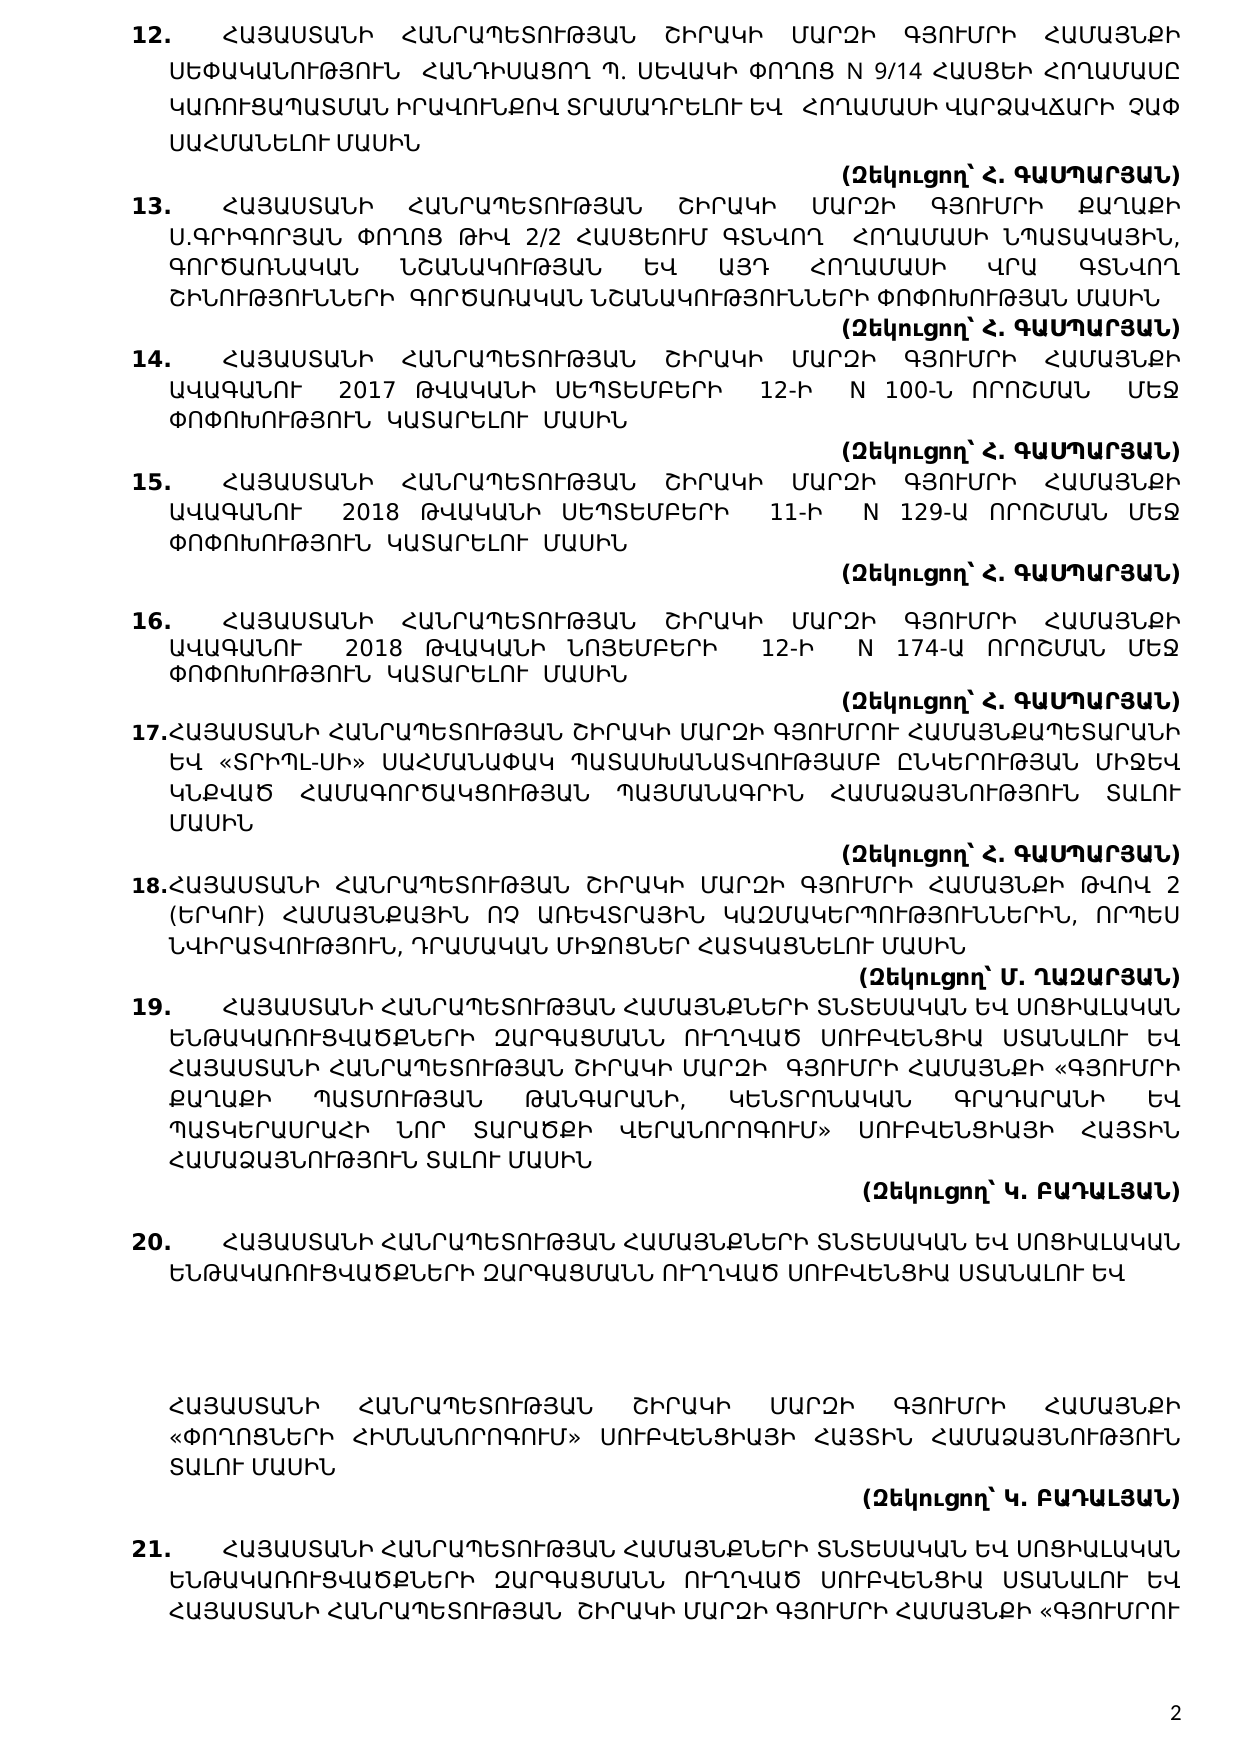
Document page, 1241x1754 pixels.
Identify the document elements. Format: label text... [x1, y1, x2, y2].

list (Զեկուցող՝ Հ. ԳԱՍՊԱՐՅԱՆ) [169, 438, 1181, 465]
list ՀԱՅԱՍՏԱՆԻ ՀԱՆՐԱՊԵՏՈՒԹՅԱՆ ՇԻՐԱԿԻ ՄԱՐԶԻ ԳՅՈՒՄՐԻ ՀԱՄԱՅՆՔԻ ՍԵՓԱԿԱՆՈՒԹՅՈՒՆ ՀԱՆԴԻՍԱՑՈՂ Պ. ՍԵՎԱԿԻ ՓՈՂՈՑ N 9/14 ՀԱՍՑԵԻ ՀՈՂԱՄԱՍԸ ԿԱՌՈՒՑԱՊԱՏՄԱՆ ԻՐԱՎՈՒՆՔՈՎ ՏՐԱՄԱԴՐԵԼՈՒ ԵՎ ՀՈՂԱՄԱՍԻ ՎԱՐՁԱՎՃԱՐԻ ՉԱՓ ՍԱՀՄԱՆԵԼՈՒ ՄԱՍԻՆ [131, 19, 1181, 158]
list ՀԱՅԱՍՏԱՆԻ ՀԱՆՐԱՊԵՏՈՒԹՅԱՆ ՇԻՐԱԿԻ ՄԱՐԶԻ ԳՅՈՒՄՐԻ ՔԱՂԱՔԻ Ս.ԳՐԻԳՈՐՅԱՆ ՓՈՂՈՑ ԹԻՎ 2/2 ՀԱՍՑԵՈՒՄ ԳՏՆՎՈՂ ՀՈՂԱՄԱՍԻ ՆՊԱՏԱԿԱՅԻՆ, ԳՈՐԾԱՌՆԱԿԱՆ ՆՇԱՆԱԿՈՒԹՅԱՆ ԵՎ ԱՅԴ ՀՈՂԱՄԱՍԻ ՎՐԱ ԳՏՆՎՈՂ ՇԻՆՈՒԹՅՈՒՆՆԵՐԻ ԳՈՐԾԱՌԱԿԱՆ ՆՇԱՆԱԿՈՒԹՅՈՒՆՆԵՐԻ ՓՈՓՈԽՈՒԹՅԱՆ ՄԱՍԻՆ [131, 193, 1181, 312]
list ՀԱՅԱՍՏԱՆԻ ՀԱՆՐԱՊԵՏՈՒԹՅԱՆ ՇԻՐԱԿԻ ՄԱՐԶԻ ԳՅՈՒՄՐԻ ՀԱՄԱՅՆՔԻ ԹՎՈՎ 2 (ԵՐԿՈՒ) ՀԱՄԱՅՆՔԱՅԻՆ ՈՉ ԱՌԵՎՏՐԱՅԻՆ ԿԱԶՄԱԿԵՐՊՈՒԹՅՈՒՆՆԵՐԻՆ, ՈՐՊԵՍ ՆՎԻՐԱՏՎՈՒԹՅՈՒՆ, ԴՐԱՄԱԿԱՆ ՄԻՋՈՑՆԵՐ ՀԱՏԿԱՑՆԵԼՈՒ ՄԱՍԻՆ [131, 872, 1181, 960]
list (Զեկուցող՝ Հ. ԳԱՍՊԱՐՅԱՆ) [169, 688, 1181, 715]
text (Զեկուցող՝ Հ. ԳԱՍՊԱՐՅԱՆ) [75, 561, 1181, 587]
text (Զեկուցող՝ Կ. ԲԱԴԱԼՅԱՆ) [75, 1485, 1181, 1512]
list ՀԱՅԱՍՏԱՆԻ ՀԱՆՐԱՊԵՏՈՒԹՅԱՆ ՇԻՐԱԿԻ ՄԱՐԶԻ ԳՅՈՒՄՐԻ ՀԱՄԱՅՆՔԻ ԱՎԱԳԱՆՈՒ 2018 ԹՎԱԿԱՆԻ ՍԵՊՏԵՄԲԵՐԻ 11-Ի N 129-Ա ՈՐՈՇՄԱՆ ՄԵՋ ՓՈՓՈԽՈՒԹՅՈՒՆ ԿԱՏԱՐԵԼՈՒ ՄԱՍԻՆ [131, 469, 1181, 557]
list (Զեկուցող՝ Մ. ՂԱԶԱՐՅԱՆ) [169, 964, 1181, 990]
list (Զեկուցող՝ Հ. ԳԱՍՊԱՐՅԱՆ) [169, 162, 1181, 189]
list (Զեկուցող՝ Հ. ԳԱՍՊԱՐՅԱՆ) [169, 316, 1181, 342]
list ՀԱՅԱՍՏԱՆԻ ՀԱՆՐԱՊԵՏՈՒԹՅԱՆ ՀԱՄԱՅՆՔՆԵՐԻ ՏՆՏԵՍԱԿԱՆ ԵՎ ՍՈՑԻԱԼԱԿԱՆ ԵՆԹԱԿԱՌՈՒՑՎԱԾՔՆԵՐԻ ԶԱՐԳԱՑՄԱՆՆ ՈՒՂՂՎԱԾ ՍՈՒԲՎԵՆՑԻԱ ՍՏԱՆԱԼՈՒ ԵՎ ՀԱՅԱՍՏԱՆԻ ՀԱՆՐԱՊԵՏՈՒԹՅԱՆ ՇԻՐԱԿԻ ՄԱՐԶԻ ԳՅՈՒՄՐԻ ՀԱՄԱՅՆՔԻ «ԳՅՈՒՄՐՈՒ [131, 1537, 1181, 1624]
list ՀԱՅԱՍՏԱՆԻ ՀԱՆՐԱՊԵՏՈՒԹՅԱՆ ՀԱՄԱՅՆՔՆԵՐԻ ՏՆՏԵՍԱԿԱՆ ԵՎ ՍՈՑԻԱԼԱԿԱՆ ԵՆԹԱԿԱՌՈՒՑՎԱԾՔՆԵՐԻ ԶԱՐԳԱՑՄԱՆՆ ՈՒՂՂՎԱԾ ՍՈՒԲՎԵՆՑԻԱ ՍՏԱՆԱԼՈՒ ԵՎ ՀԱՅԱՍՏԱՆԻ ՀԱՆՐԱՊԵՏՈՒԹՅԱՆ ՇԻՐԱԿԻ ՄԱՐԶԻ ԳՅՈՒՄՐԻ ՀԱՄԱՅՆՔԻ «ԳՅՈՒՄՐԻ ՔԱՂԱՔԻ ՊԱՏՄՈՒԹՅԱՆ ԹԱՆԳԱՐԱՆԻ, ԿԵՆՏՐՈՆԱԿԱՆ ԳՐԱԴԱՐԱՆԻ ԵՎ ՊԱՏԿԵՐԱՍՐԱՀԻ ՆՈՐ ՏԱՐԱԾՔԻ ՎԵՐԱՆՈՐՈԳՈՒՄ» ՍՈՒԲՎԵՆՑԻԱՅԻ ՀԱՅՏԻՆ ՀԱՄԱՁԱՅՆՈՒԹՅՈՒՆ ՏԱԼՈՒ ՄԱՍԻՆ [131, 994, 1181, 1174]
text (Զեկուցող՝ Կ. ԲԱԴԱԼՅԱՆ) [75, 1178, 1181, 1205]
list ՀԱՅԱՍՏԱՆԻ ՀԱՆՐԱՊԵՏՈՒԹՅԱՆ ՀԱՄԱՅՆՔՆԵՐԻ ՏՆՏԵՍԱԿԱՆ ԵՎ ՍՈՑԻԱԼԱԿԱՆ ԵՆԹԱԿԱՌՈՒՑՎԱԾՔՆԵՐԻ ԶԱՐԳԱՑՄԱՆՆ ՈՒՂՂՎԱԾ ՍՈՒԲՎԵՆՑԻԱ ՍՏԱՆԱԼՈՒ ԵՎ [131, 1229, 1181, 1287]
list ՀԱՅԱՍՏԱՆԻ ՀԱՆՐԱՊԵՏՈՒԹՅԱՆ ՇԻՐԱԿԻ ՄԱՐԶԻ ԳՅՈՒՄՐԻ ՀԱՄԱՅՆՔԻ ԱՎԱԳԱՆՈՒ 2017 ԹՎԱԿԱՆԻ ՍԵՊՏԵՄԲԵՐԻ 12-Ի N 100-Ն ՈՐՈՇՄԱՆ ՄԵՋ ՓՈՓՈԽՈՒԹՅՈՒՆ ԿԱՏԱՐԵԼՈՒ ՄԱՍԻՆ [131, 346, 1181, 434]
list ՀԱՅԱՍՏԱՆԻ ՀԱՆՐԱՊԵՏՈՒԹՅԱՆ ՇԻՐԱԿԻ ՄԱՐԶԻ ԳՅՈՒՄՐԻ ՀԱՄԱՅՆՔԻ «ՓՈՂՈՑՆԵՐԻ ՀԻՄՆԱՆՈՐՈԳՈՒՄ» ՍՈՒԲՎԵՆՑԻԱՅԻ ՀԱՅՏԻՆ ՀԱՄԱՁԱՅՆՈՒԹՅՈՒՆ ՏԱԼՈՒ ՄԱՍԻՆ [169, 1393, 1181, 1481]
list ՀԱՅԱՍՏԱՆԻ ՀԱՆՐԱՊԵՏՈՒԹՅԱՆ ՇԻՐԱԿԻ ՄԱՐԶԻ ԳՅՈՒՄՐՈՒ ՀԱՄԱՅՆՔԱՊԵՏԱՐԱՆԻ ԵՎ «ՏՐԻՊԼ-ՍԻ» ՍԱՀՄԱՆԱՓԱԿ ՊԱՏԱՍԽԱՆԱՏՎՈՒԹՅԱՄԲ ԸՆԿԵՐՈՒԹՅԱՆ ՄԻՋԵՎ ԿՆՔՎԱԾ ՀԱՄԱԳՈՐԾԱԿՑՈՒԹՅԱՆ ՊԱՅՄԱՆԱԳՐԻՆ ՀԱՄԱՁԱՅՆՈՒԹՅՈՒՆ ՏԱԼՈՒ ՄԱՍԻՆ [131, 719, 1181, 837]
list (Զեկուցող՝ Հ. ԳԱՍՊԱՐՅԱՆ) [169, 841, 1181, 868]
list ՀԱՅԱՍՏԱՆԻ ՀԱՆՐԱՊԵՏՈՒԹՅԱՆ ՇԻՐԱԿԻ ՄԱՐԶԻ ԳՅՈՒՄՐԻ ՀԱՄԱՅՆՔԻ ԱՎԱԳԱՆՈՒ 2018 ԹՎԱԿԱՆԻ ՆՈՅԵՄԲԵՐԻ 12-Ի N 174-Ա ՈՐՈՇՄԱՆ ՄԵՋ ՓՈՓՈԽՈՒԹՅՈՒՆ ԿԱՏԱՐԵԼՈՒ ՄԱՍԻՆ [131, 608, 1181, 688]
